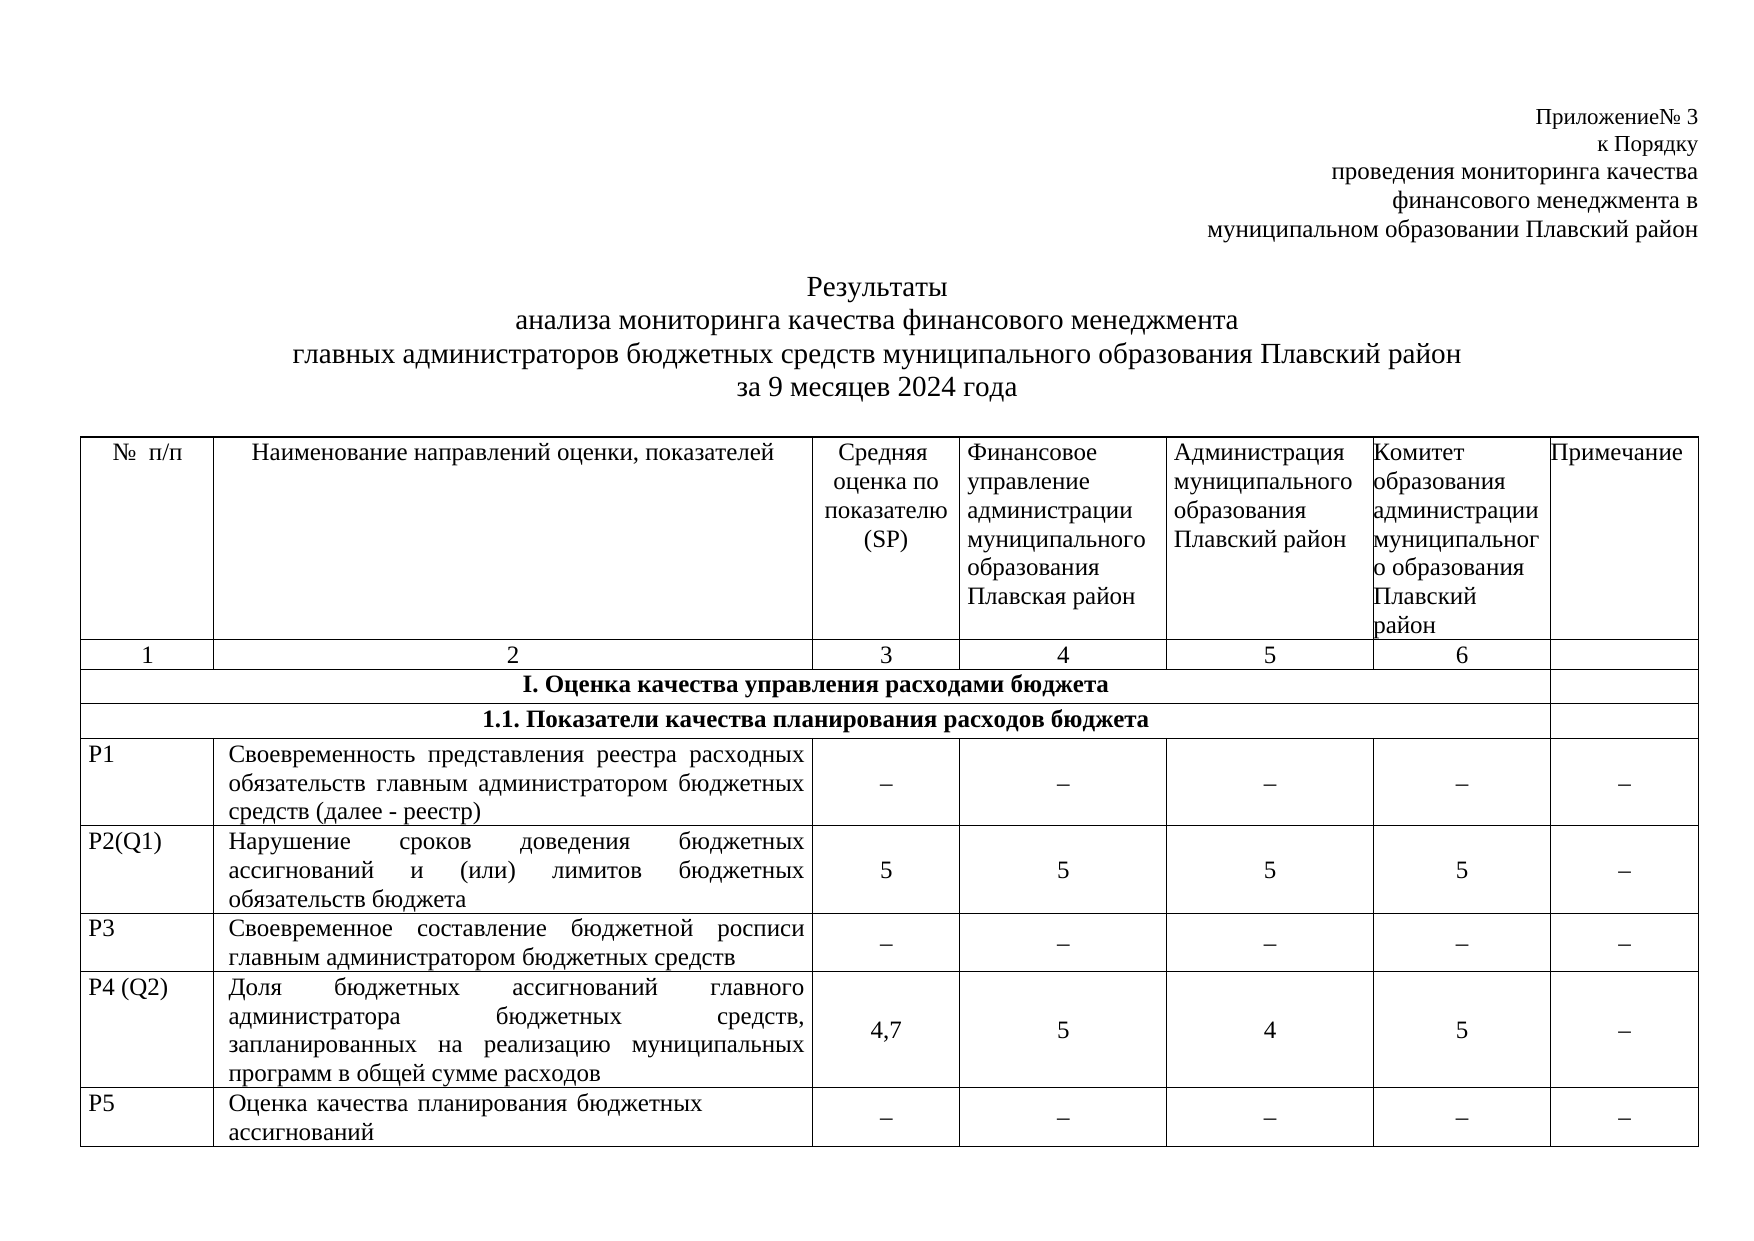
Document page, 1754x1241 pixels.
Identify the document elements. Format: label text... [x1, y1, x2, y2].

table_cell – [1374, 914, 1550, 971]
table_cell 5 [1167, 826, 1373, 912]
table_cell 5 [1167, 640, 1373, 668]
table_cell Р3 [81, 914, 213, 971]
table_cell – [1167, 914, 1373, 971]
table_cell Доля бюджетных ассигнований главного администратора бюджетных средств, запланированных на реализацию муниципальных программ в общей сумме расходов [214, 972, 812, 1087]
table_header Администрация муниципального образования Плавский район [1167, 438, 1373, 639]
table_cell Р4 (Q2) [81, 972, 213, 1087]
table_cell – [1167, 739, 1373, 825]
table_cell – [960, 739, 1166, 825]
table_cell 4 [960, 640, 1166, 668]
table_cell 2 [214, 640, 812, 668]
text анализа мониторинга качества финансового менеджмента [118, 302, 1636, 336]
table_cell I. Оценка качества управления расходами бюджета [81, 670, 1550, 703]
table_cell 5 [1374, 826, 1550, 912]
text муниципальном образовании Плавский район [118, 214, 1698, 242]
table_cell Р2(Q1) [81, 826, 213, 912]
table_cell – [1551, 739, 1698, 825]
table_cell 5 [960, 972, 1166, 1087]
table_cell Своевременность представления реестра расходных обязательств главным администратором бюджетных средств (далее - реестр) [214, 739, 812, 825]
text проведения мониторинга качества [118, 156, 1698, 185]
table_cell Р1 [81, 739, 213, 825]
table_cell – [1374, 739, 1550, 825]
table_cell – [1551, 972, 1698, 1087]
table_cell – [813, 914, 959, 971]
table_cell Нарушение сроков доведения бюджетных ассигнований и (или) лимитов бюджетных обязательств бюджета [214, 826, 812, 912]
table_cell – [1551, 826, 1698, 912]
table_cell [1551, 670, 1698, 703]
table_header Комитет образования администрации муниципального образования Плавский район [1374, 438, 1550, 639]
table_header Финансовое управление администрации муниципального образования Плавская район [960, 438, 1166, 639]
table_cell Оценка качества планирования бюджетных ассигнований [214, 1088, 812, 1146]
table_header № п/п [81, 438, 213, 639]
table_cell [1551, 704, 1698, 738]
table_cell 1.1. Показатели качества планирования расходов бюджета [81, 704, 1550, 738]
table_cell – [1551, 914, 1698, 971]
table_cell Р5 [81, 1088, 213, 1146]
table_header Средняя оценка по показателю (SP) [813, 438, 959, 639]
text за 9 месяцев 2024 года [118, 369, 1636, 403]
table_header Примечание [1551, 438, 1698, 639]
text финансового менеджмента в [118, 185, 1698, 214]
table_cell – [960, 1088, 1166, 1146]
table_cell – [813, 1088, 959, 1146]
table_cell 1 [81, 640, 213, 668]
text главных администраторов бюджетных средств муниципального образования Плавский район [118, 336, 1636, 369]
subtitle Приложение№ 3 [103, 103, 1698, 130]
table_cell – [813, 739, 959, 825]
table_cell 5 [960, 826, 1166, 912]
table_cell 3 [813, 640, 959, 668]
text Результаты [118, 269, 1636, 302]
table_cell 5 [813, 826, 959, 912]
table_cell – [1167, 1088, 1373, 1146]
table_cell 4 [1167, 972, 1373, 1087]
table_cell 5 [1374, 972, 1550, 1087]
table_cell 6 [1374, 640, 1550, 668]
table_cell – [960, 914, 1166, 971]
table_cell – [1551, 1088, 1698, 1146]
table_header Наименование направлений оценки, показателей [214, 438, 812, 639]
table_cell – [1374, 1088, 1550, 1146]
table_cell [1551, 640, 1698, 668]
table_cell 4,7 [813, 972, 959, 1087]
table_cell Своевременное составление бюджетной росписи главным администратором бюджетных средств [214, 914, 812, 971]
text к Порядку [118, 130, 1698, 156]
